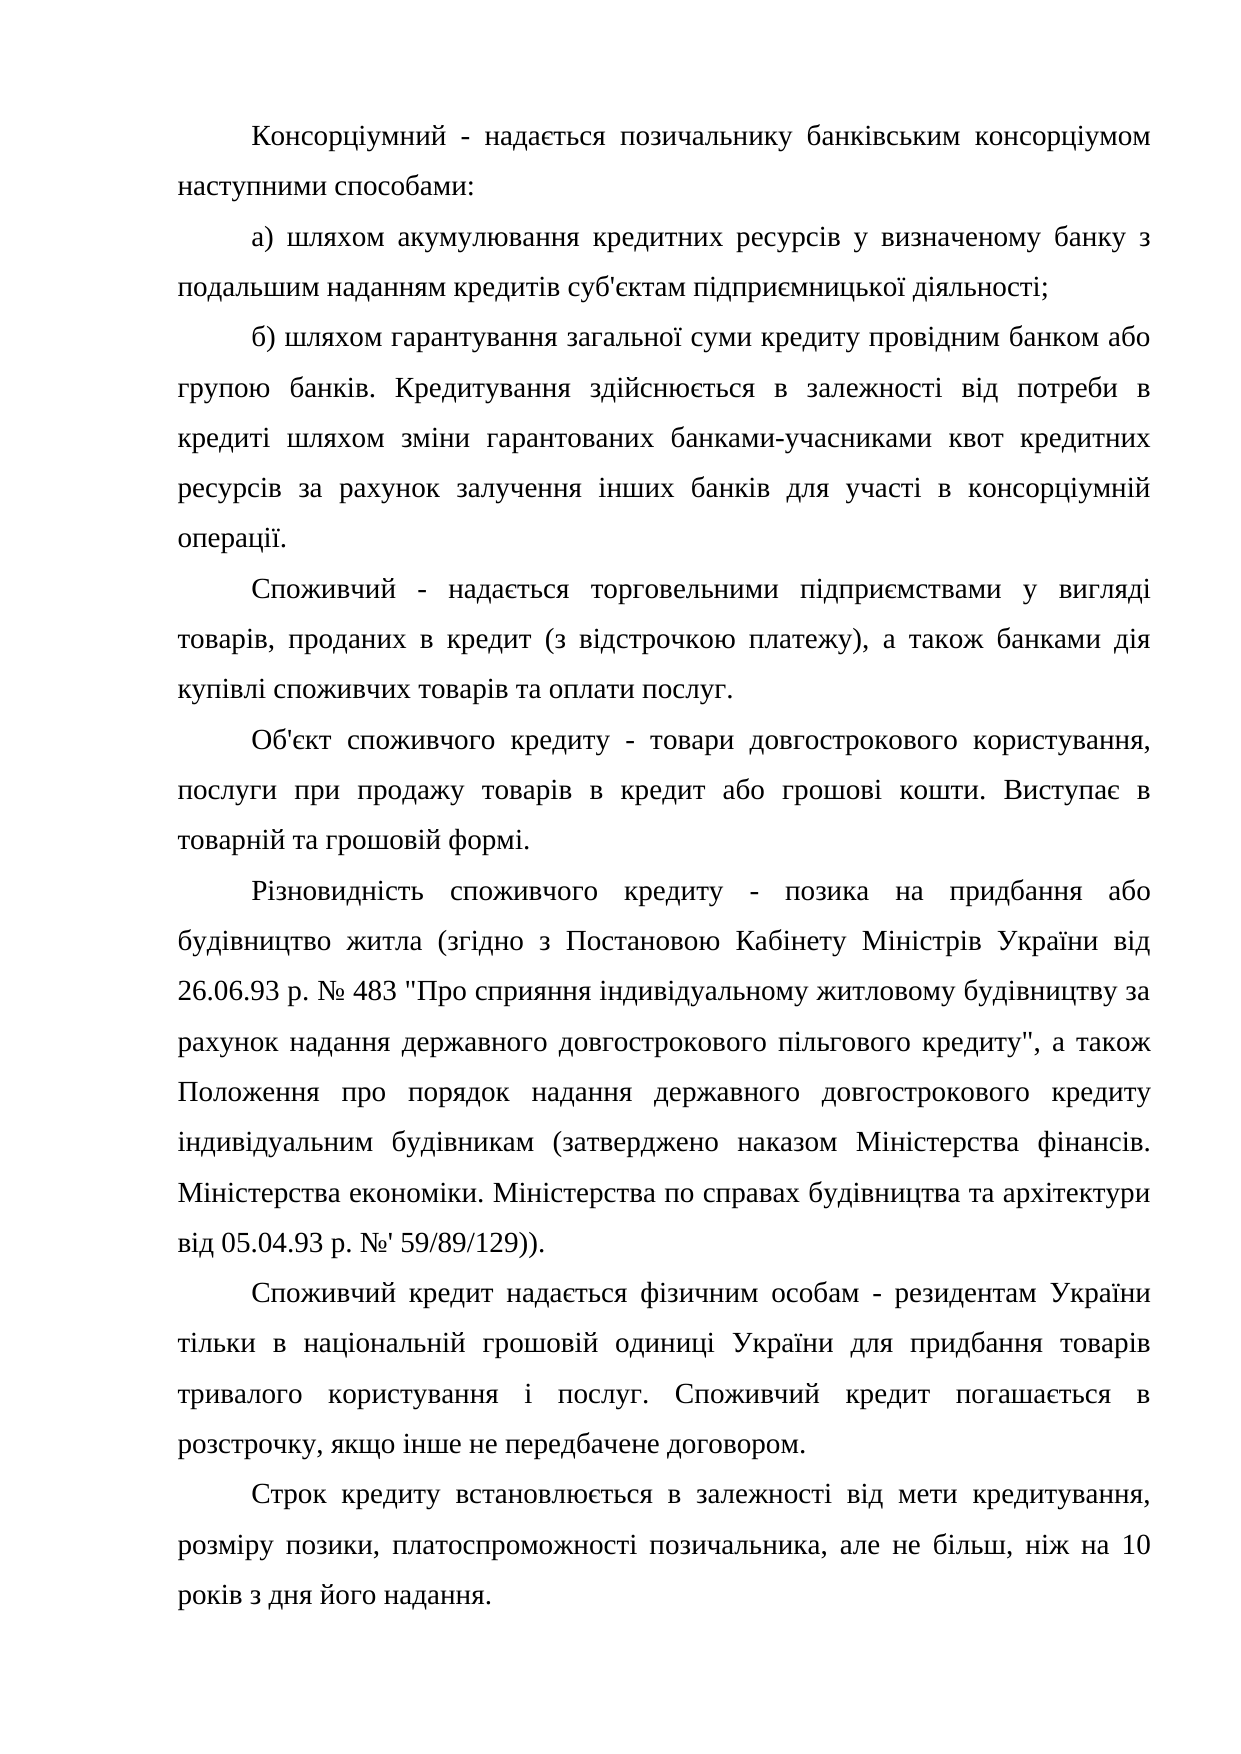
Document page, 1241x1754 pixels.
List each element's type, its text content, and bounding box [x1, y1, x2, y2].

text Споживчий - надається торговельними підприємствами у вигляді товарів, проданих в кредит (з відстрочкою платежу), а також банками дія купівлі споживчих товарів та оплати послуг. [177, 571, 1152, 705]
text Об'єкт споживчого кредиту - товари довгострокового користування, послуги при продажу товарів в кредит або грошові кошти. Виступає в товарній та грошовій формі. [177, 722, 1152, 856]
text Різновидність споживчого кредиту - позика на придбання або будівництво житла (згідно з Постановою Кабінету Міністрів України від 26.06.93 р. № 483 "Про сприяння індивідуальному житловому будівництву за рахунок надання державного довгострокового пільгового кредиту", а також Положення про порядок надання державного довгострокового кредиту індивідуальним будівникам (затверджено наказом Міністерства фінансів. Міністерства економіки. Міністерства по справах будівництва та архітектури від 05.04.93 р. №' 59/89/129)). [177, 873, 1152, 1258]
text Консорціумний - надається позичальнику банківським консорціумом наступними способами: [177, 118, 1152, 202]
text а) шляхом акумулювання кредитних ресурсів у визначеному банку з подальшим наданням кредитів суб'єктам підприємницької діяльності; [177, 219, 1152, 303]
text б) шляхом гарантування загальної суми кредиту провідним банком або групою банків. Кредитування здійснюється в залежності від потреби в кредиті шляхом зміни гарантованих банками-учасниками квот кредитних ресурсів за рахунок залучення інших банків для участі в консорціумній операції. [177, 319, 1152, 554]
text Споживчий кредит надається фізичним особам - резидентам України тільки в національній грошовій одиниці України для придбання товарів тривалого користування і послуг. Споживчий кредит погашається в розстрочку, якщо інше не передбачене договором. [177, 1275, 1152, 1460]
text Строк кредиту встановлюється в залежності від мети кредитування, розміру позики, платоспроможності позичальника, але не більш, ніж на 10 років з дня його надання. [177, 1477, 1152, 1611]
